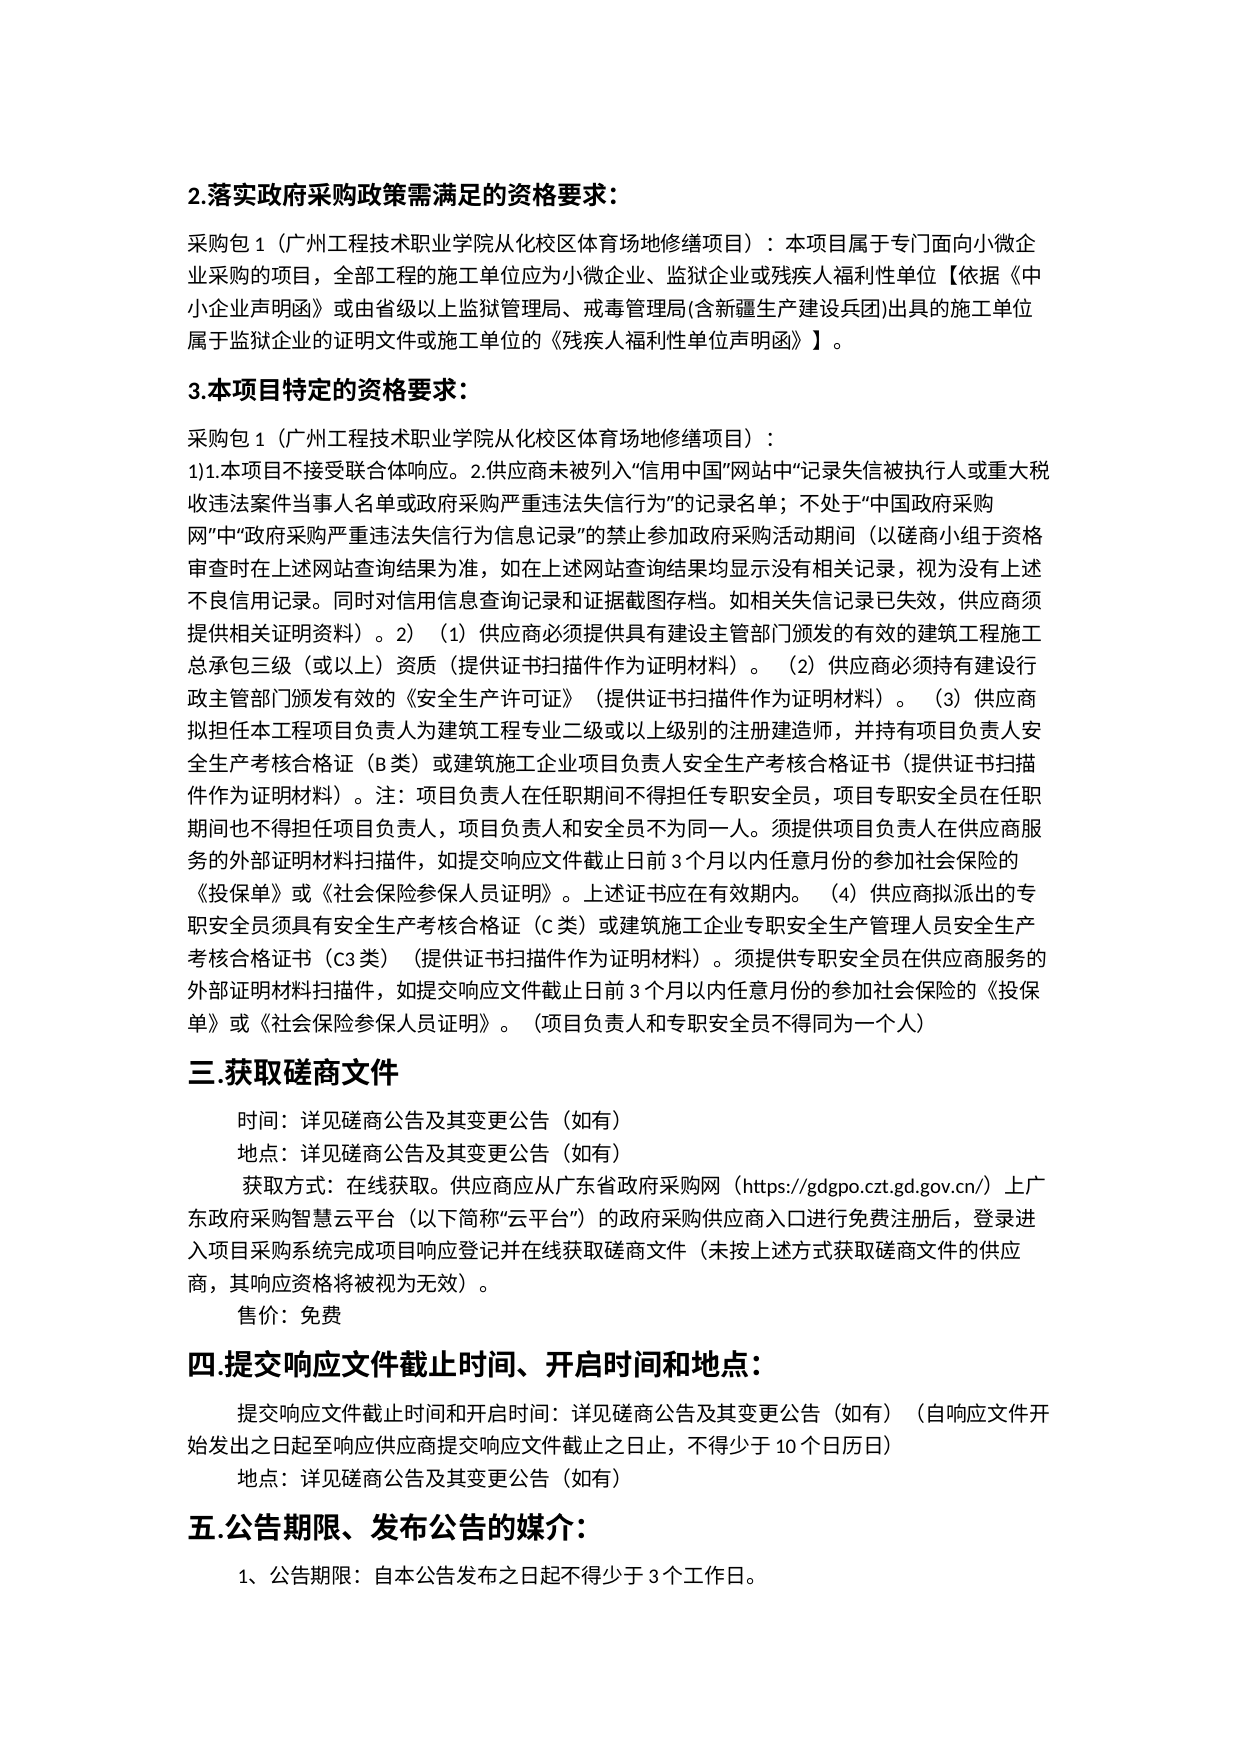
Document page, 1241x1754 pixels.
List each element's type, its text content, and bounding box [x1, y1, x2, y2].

text 售价：免费 [187, 1299, 1053, 1332]
text 地点：详见磋商公告及其变更公告（如有） [187, 1137, 1053, 1169]
text 2.落实政府采购政策需满足的资格要求： [187, 162, 1053, 227]
text 采购包1（广州工程技术职业学院从化校区体育场地修缮项目）：本项目属于专门面向小微企业采购的项目，全部工程的施工单位应为小微企业、监狱企业或残疾人福利性单位【依据《中小企业声明函》或由省级以上监狱管理局、戒毒管理局(含新疆生产建设兵团)出具的施工单位属于监狱企业的证明文件或施工单位的《残疾人福利性单位声明函》】。 [187, 227, 1053, 357]
text 提交响应文件截止时间和开启时间：详见磋商公告及其变更公告（如有）（自响应文件开始发出之日起至响应供应商提交响应文件截止之日止，不得少于10个日历日） [187, 1397, 1053, 1462]
text 获取方式：在线获取。供应商应从广东省政府采购网（https://gdgpo.czt.gd.gov.cn/）上广东政府采购智慧云平台（以下简称“云平台”）的政府采购供应商入口进行免费注册后，登录进入项目采购系统完成项目响应登记并在线获取磋商文件（未按上述方式获取磋商文件的供应商，其响应资格将被视为无效）。 [187, 1169, 1053, 1299]
text 1)1.本项目不接受联合体响应。2.供应商未被列入“信用中国”网站中“记录失信被执行人或重大税收违法案件当事人名单或政府采购严重违法失信行为”的记录名单；不处于“中国政府采购网”中“政府采购严重违法失信行为信息记录”的禁止参加政府采购活动期间（以磋商小组于资格审查时在上述网站查询结果为准，如在上述网站查询结果均显示没有相关记录，视为没有上述不良信用记录。同时对信用信息查询记录和证据截图存档。如相关失信记录已失效，供应商须提供相关证明资料）。2）（1）供应商必须提供具有建设主管部门颁发的有效的建筑工程施工总承包三级（或以上）资质（提供证书扫描件作为证明材料）。 （2）供应商必须持有建设行政主管部门颁发有效的《安全生产许可证》（提供证书扫描件作为证明材料）。 （3）供应商拟担任本工程项目负责人为建筑工程专业二级或以上级别的注册建造师，并持有项目负责人安全生产考核合格证（B类）或建筑施工企业项目负责人安全生产考核合格证书（提供证书扫描件作为证明材料）。注：项目负责人在任职期间不得担任专职安全员，项目专职安全员在任职期间也不得担任项目负责人，项目负责人和安全员不为同一人。须提供项目负责人在供应商服务的外部证明材料扫描件，如提交响应文件截止日前3个月以内任意月份的参加社会保险的《投保单》或《社会保险参保人员证明》。上述证书应在有效期内。 （4）供应商拟派出的专职安全员须具有安全生产考核合格证（C类）或建筑施工企业专职安全生产管理人员安全生产考核合格证书（C3类）（提供证书扫描件作为证明材料）。须提供专职安全员在供应商服务的外部证明材料扫描件，如提交响应文件截止日前3个月以内任意月份的参加社会保险的《投保单》或《社会保险参保人员证明》。（项目负责人和专职安全员不得同为一个人） [187, 454, 1053, 1039]
text 地点：详见磋商公告及其变更公告（如有） [187, 1462, 1053, 1494]
text 3.本项目特定的资格要求： [187, 357, 1053, 422]
text 三.获取磋商文件 [187, 1039, 1053, 1104]
text 采购包1（广州工程技术职业学院从化校区体育场地修缮项目）： [187, 422, 1053, 454]
text 时间：详见磋商公告及其变更公告（如有） [187, 1104, 1053, 1137]
text 五.公告期限、发布公告的媒介： [187, 1494, 1053, 1559]
text 1、公告期限：自本公告发布之日起不得少于3个工作日。 [187, 1559, 1053, 1592]
text 四.提交响应文件截止时间、开启时间和地点： [187, 1332, 1053, 1397]
